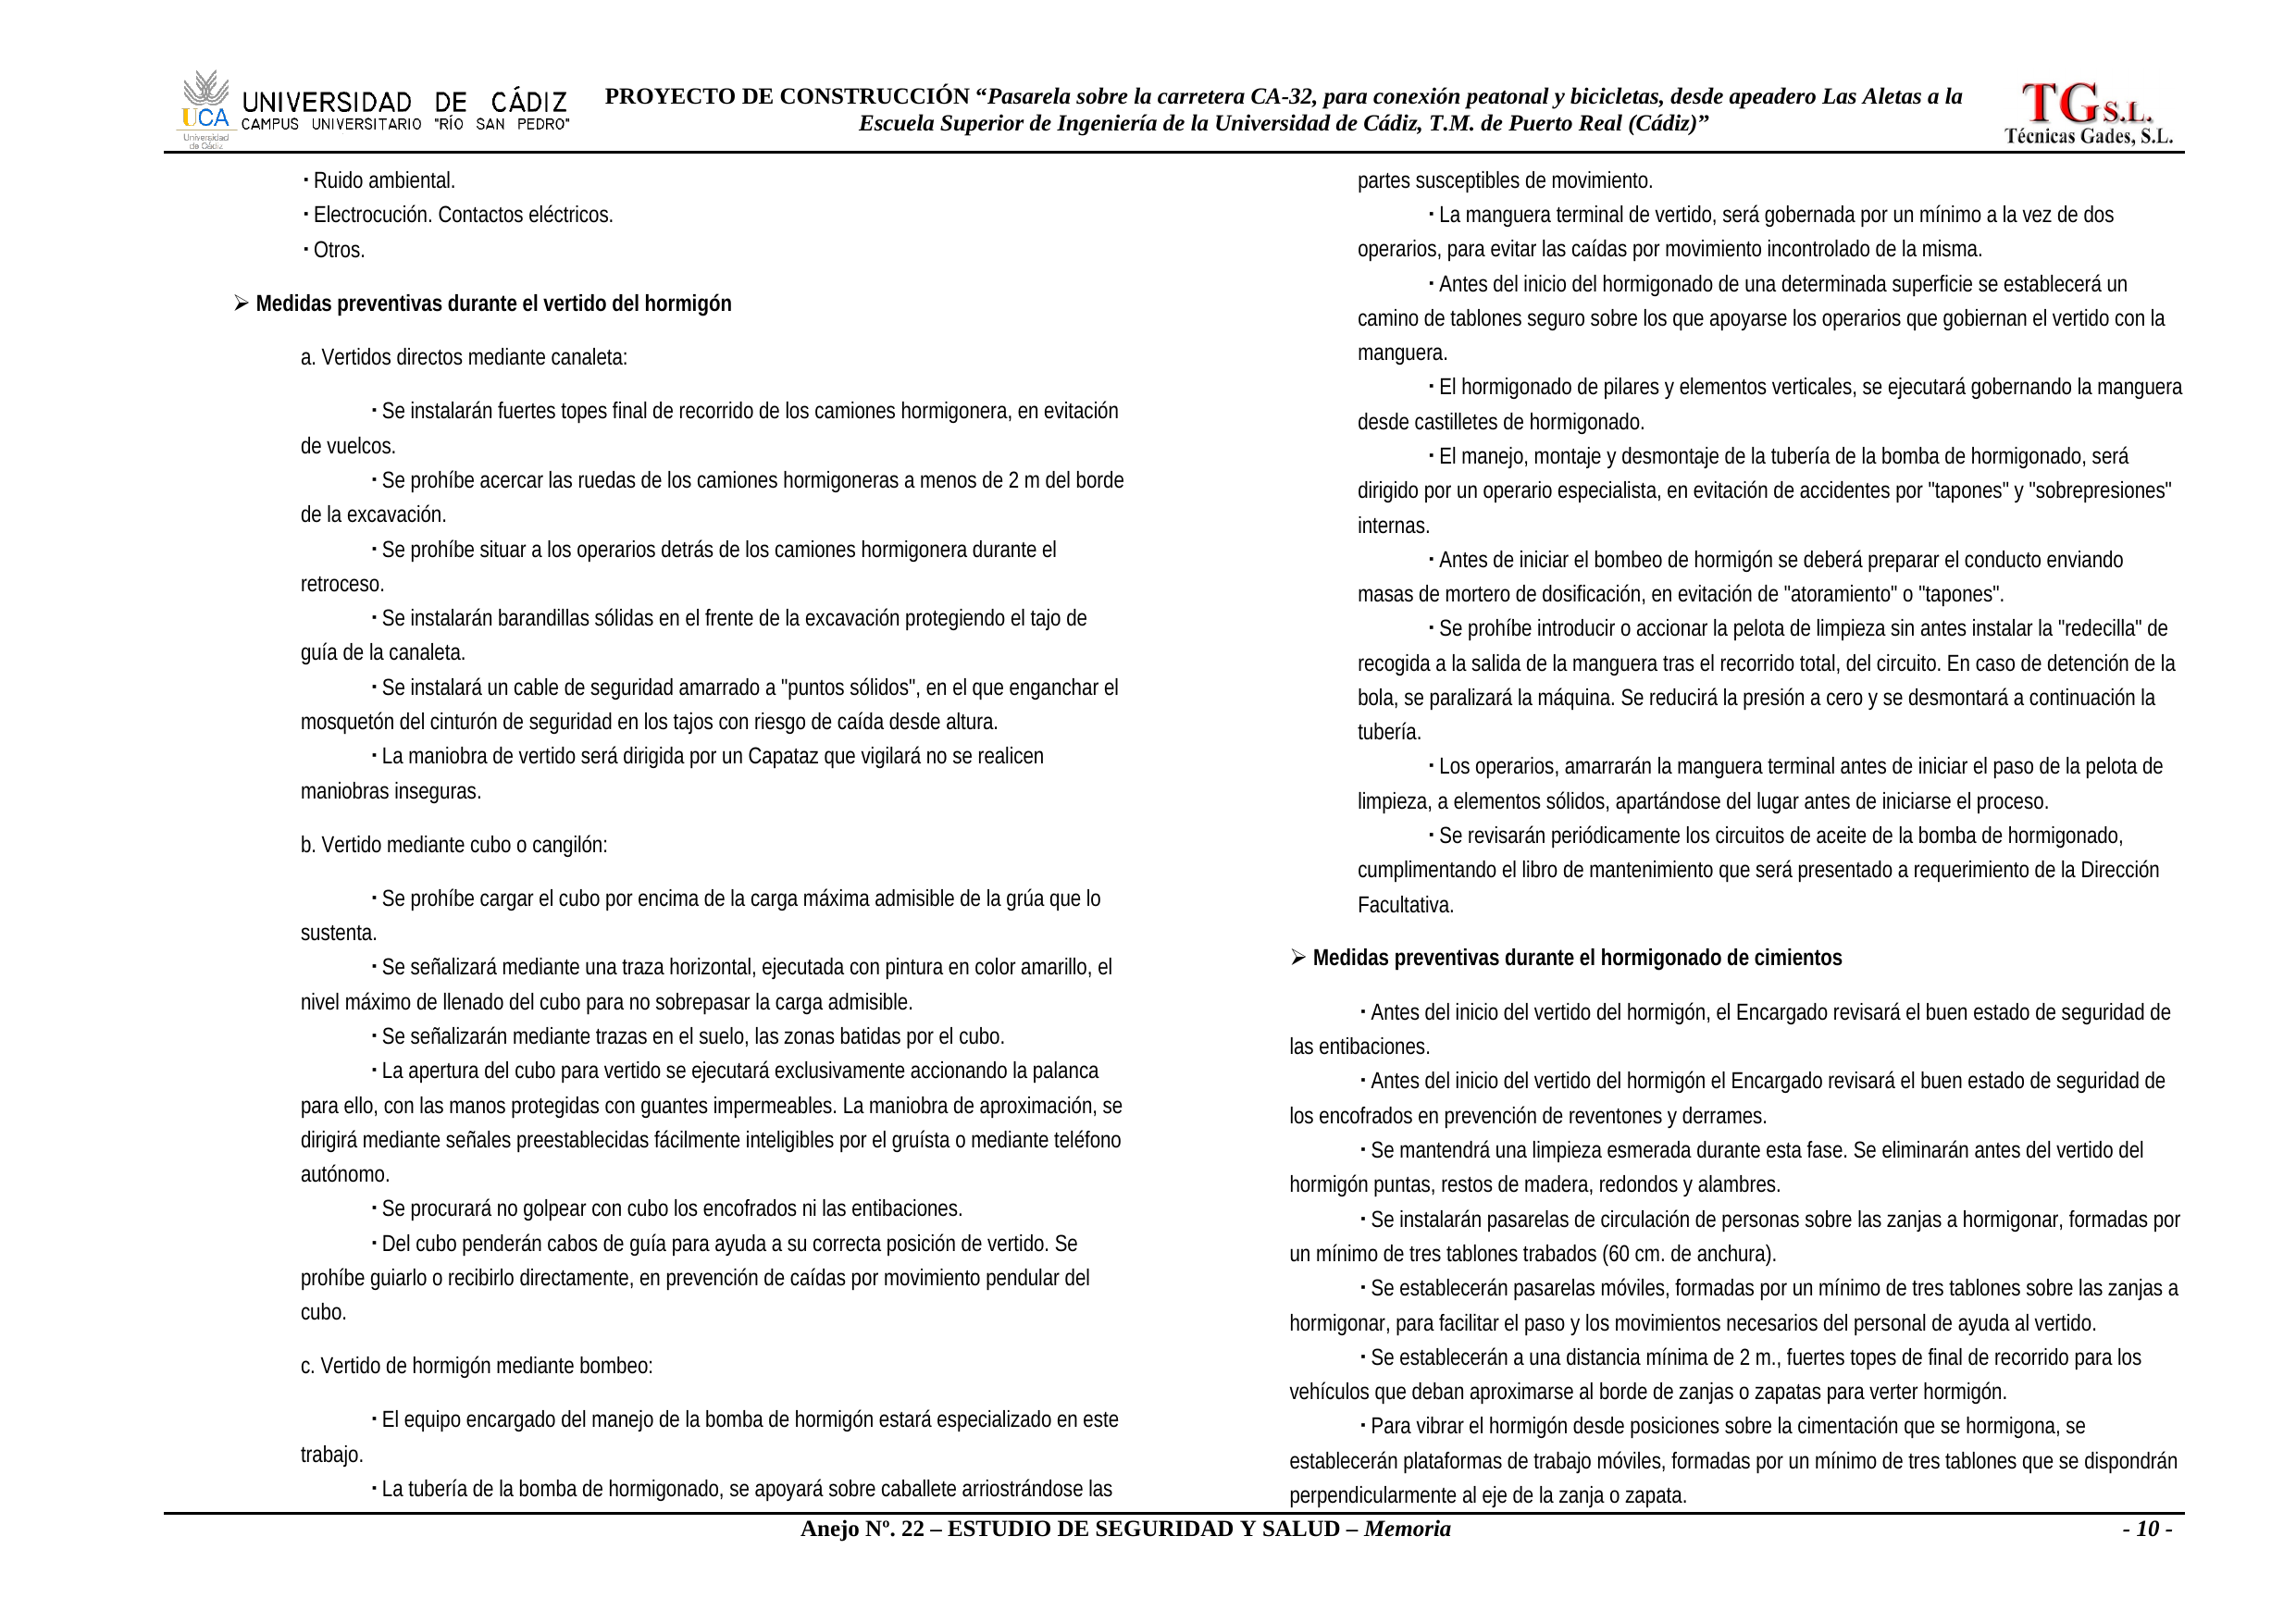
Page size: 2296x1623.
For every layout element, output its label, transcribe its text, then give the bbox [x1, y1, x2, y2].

text b. Vertido mediante cubo o cangilón: [232, 831, 1129, 857]
text a. Vertidos directos mediante canaleta: [232, 343, 1129, 370]
picture [2002, 68, 2176, 151]
text Se prohíbe cargar el cubo por encima de la carga máxima admisible de la grúa que lo sustenta. Se señalizará mediante una traza horizontal, ejecutada con pintura en color amarillo, el nivel máximo de llenado del cubo para no sobrepasar la carga admisible. Se señalizarán mediante trazas en el suelo, las zonas batidas por el cubo. La apertura del cubo para vertido se ejecutará exclusivamente accionando la palanca para ello, con las manos protegidas con guantes impermeables. La maniobra de aproximación, se dirigirá mediante señales preestablecidas fácilmente inteligibles por el gruísta o mediante teléfono autónomo. Se procurará no golpear con cubo los encofrados ni las entibaciones. Del cubo penderán cabos de guía para ayuda a su correcta posición de vertido. Se prohíbe guiarlo o recibirlo directamente, en prevención de caídas por movimiento pendular del cubo. [301, 885, 1129, 1325]
text Medidas preventivas durante el hormigonado de cimientos [1221, 945, 2186, 971]
text El equipo encargado del manejo de la bomba de hormigón estará especializado en este trabajo. La tubería de la bomba de hormigonado, se apoyará sobre caballete arriostrándose las partes susceptibles de movimiento. La manguera terminal de vertido, será gobernada por un mínimo a la vez de dos operarios, para evitar las caídas por movimiento incontrolado de la misma. Antes del inicio del hormigonado de una determinada superficie se establecerá un camino de tablones seguro sobre los que apoyarse los operarios que gobiernan el vertido con la manguera. El hormigonado de pilares y elementos verticales, se ejecutará gobernando la manguera desde castilletes de hormigonado. El manejo, montaje y desmontaje de la tubería de la bomba de hormigonado, será dirigido por un operario especialista, en evitación de accidentes por "tapones" y "sobrepresiones" internas. Antes de iniciar el bombeo de hormigón se deberá preparar el conducto enviando masas de mortero de dosificación, en evitación de "atoramiento" o "tapones". Se prohíbe introducir o accionar la pelota de limpieza sin antes instalar la "redecilla" de recogida a la salida de la manguera tras el recorrido total, del circuito. En caso de detención de la bola, se paralizará la máquina. Se reducirá la presión a cero y se desmontará a continuación la tubería. Los operarios, amarrarán la manguera terminal antes de iniciar el paso de la pelota de limpieza, a elementos sólidos, apartándose del lugar antes de iniciarse el proceso. Se revisarán periódicamente los circuitos de aceite de la bomba de hormigonado, cumplimentando el libro de mantenimiento que será presentado a requerimiento de la Dirección Facultativa. [1358, 167, 2186, 917]
text Medidas preventivas durante el vertido del hormigón [164, 290, 1129, 316]
text Se instalarán fuertes topes final de recorrido de los camiones hormigonera, en evitación de vuelcos. Se prohíbe acercar las ruedas de los camiones hormigoneras a menos de 2 m del borde de la excavación. Se prohíbe situar a los operarios detrás de los camiones hormigonera durante el retroceso. Se instalarán barandillas sólidas en el frente de la excavación protegiendo el tajo de guía de la canaleta. Se instalará un cable de seguridad amarrado a "puntos sólidos", en el que enganchar el mosquetón del cinturón de seguridad en los tajos con riesgo de caída desde altura. La maniobra de vertido será dirigida por un Capataz que vigilará no se realicen maniobras inseguras. [301, 397, 1129, 803]
text c. Vertido de hormigón mediante bombeo: [232, 1352, 1129, 1379]
picture [174, 68, 576, 151]
